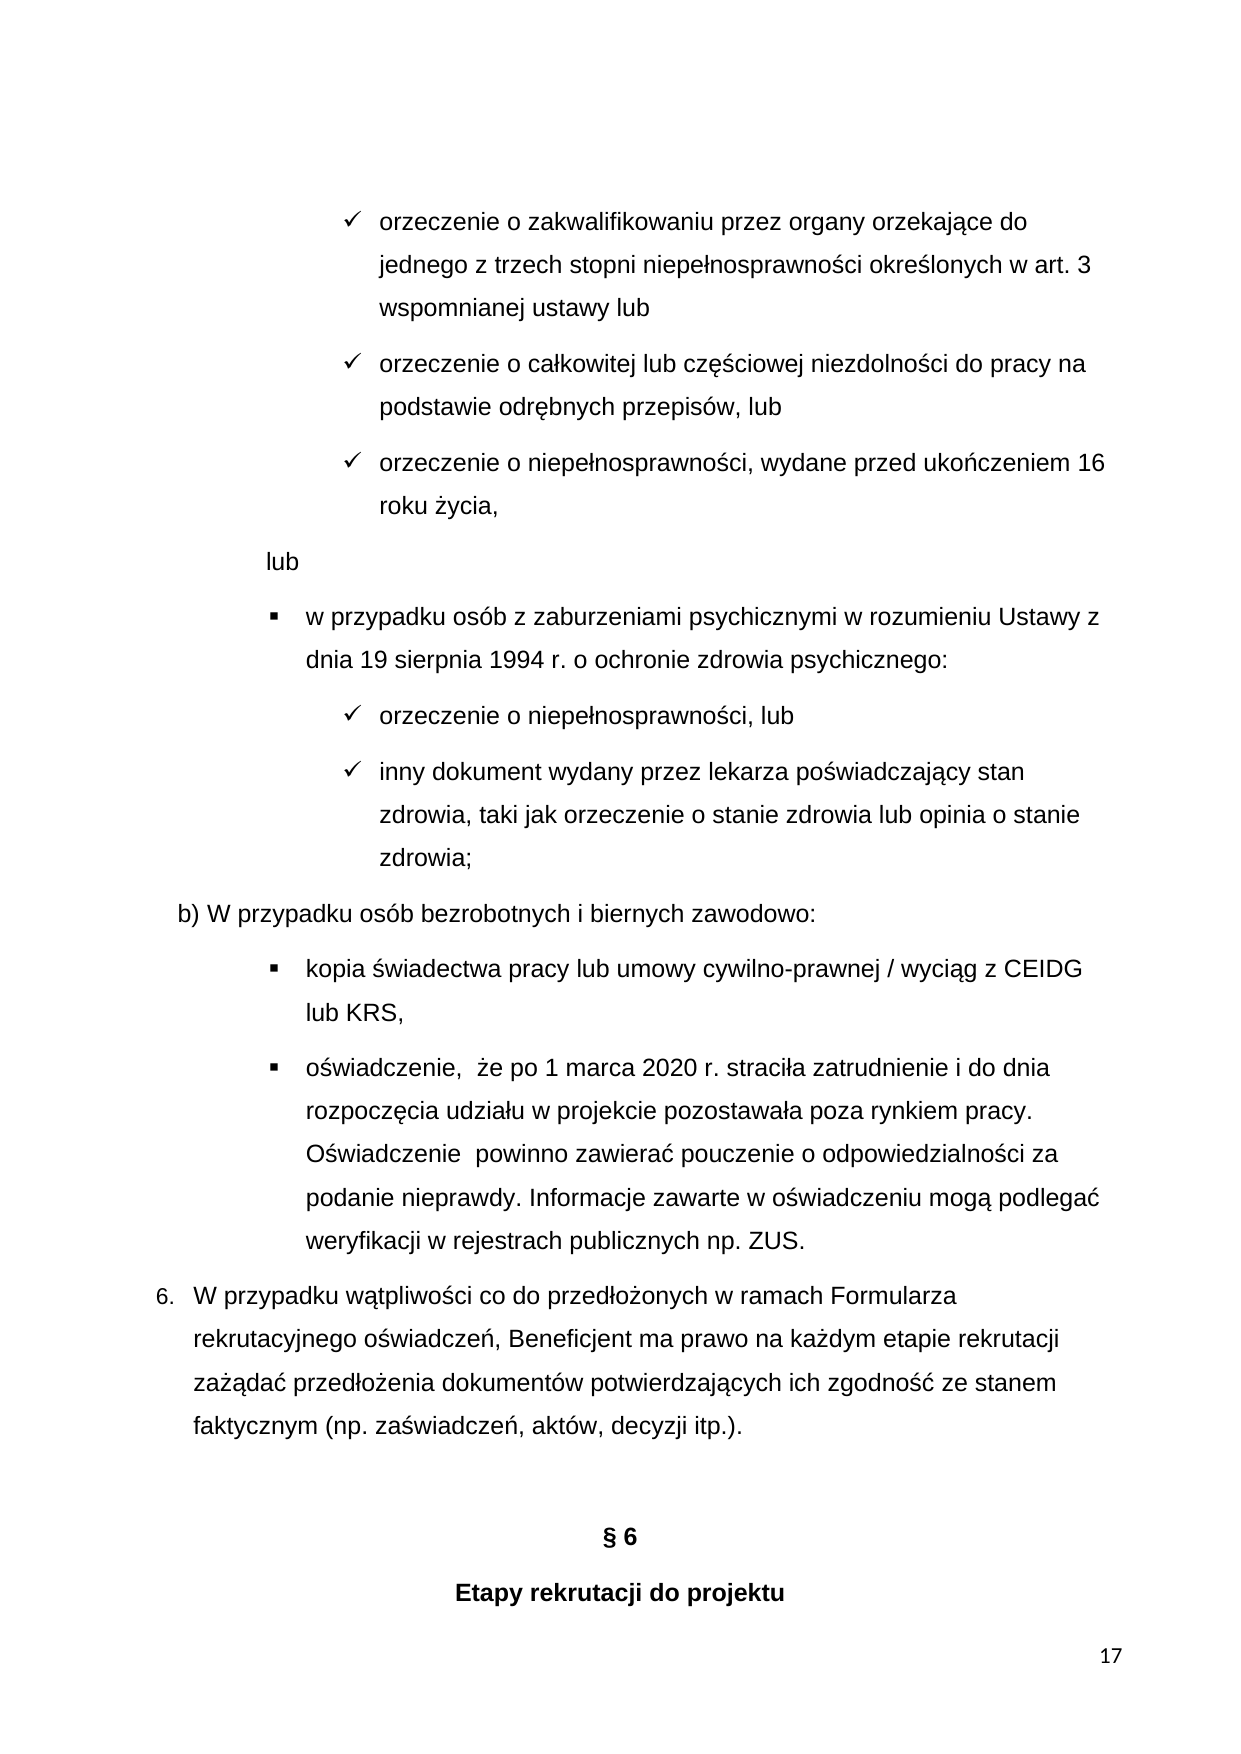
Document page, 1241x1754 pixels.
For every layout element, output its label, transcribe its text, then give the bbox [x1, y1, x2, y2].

list W przypadku wątpliwości co do przedłożonych w ramach Formularza rekrutacyjnego oświadczeń, Beneficjent ma prawo na każdym etapie rekrutacji zażądać przedłożenia dokumentów potwierdzających ich zgodność ze stanem faktycznym (np. zaświadczeń, aktów, decyzji itp.). [156, 1281, 1122, 1439]
list inny dokument wydany przez lekarza poświadczający stan zdrowia, taki jak orzeczenie o stanie zdrowia lub opinia o stanie zdrowia; [342, 757, 1122, 872]
text § 6 [118, 1522, 1122, 1551]
text lub [266, 546, 1122, 575]
list orzeczenie o całkowitej lub częściowej niezdolności do pracy na podstawie odrębnych przepisów, lub [342, 349, 1122, 421]
list orzeczenie o niepełnosprawności, lub [342, 701, 1122, 730]
list W przypadku osób bezrobotnych i biernych zawodowo: [177, 899, 1122, 927]
text Etapy rekrutacji do projektu [118, 1578, 1122, 1606]
list w przypadku osób z zaburzeniami psychicznymi w rozumieniu Ustawy z dnia 19 sierpnia 1994 r. o ochronie zdrowia psychicznego: [268, 602, 1122, 674]
list orzeczenie o niepełnosprawności, wydane przed ukończeniem 16 roku życia, [342, 448, 1122, 519]
list kopia świadectwa pracy lub umowy cywilno-prawnej / wyciąg z CEIDG lub KRS, [268, 954, 1122, 1026]
list oświadczenie, że po 1 marca 2020 r. straciła zatrudnienie i do dnia rozpoczęcia udziału w projekcie pozostawała poza rynkiem pracy. Oświadczenie powinno zawierać pouczenie o odpowiedzialności za podanie nieprawdy. Informacje zawarte w oświadczeniu mogą podlegać weryfikacji w rejestrach publicznych np. ZUS. [268, 1053, 1122, 1254]
list orzeczenie o zakwalifikowaniu przez organy orzekające do jednego z trzech stopni niepełnosprawności określonych w art. 3 wspomnianej ustawy lub [342, 207, 1122, 322]
